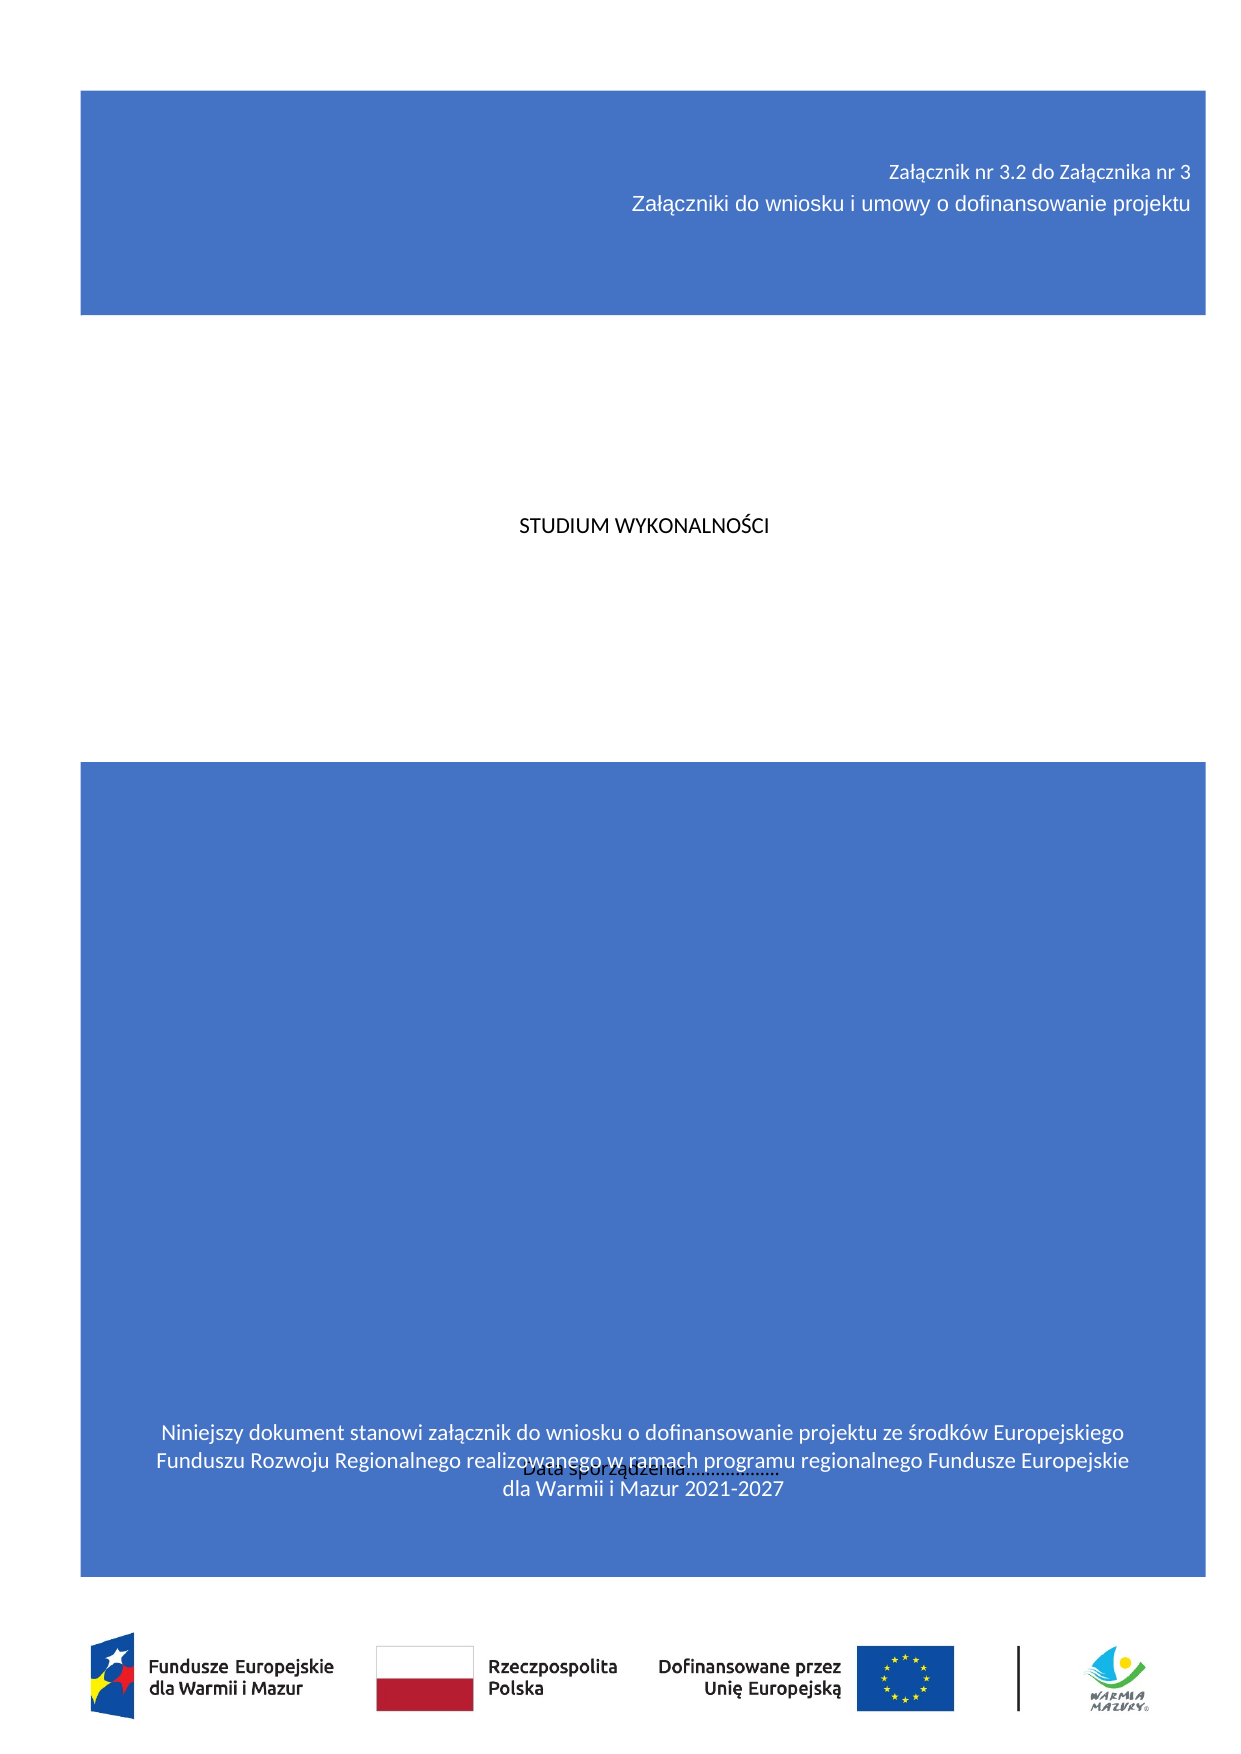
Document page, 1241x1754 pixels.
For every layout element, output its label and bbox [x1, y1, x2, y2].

picture [71, 1610, 1170, 1740]
